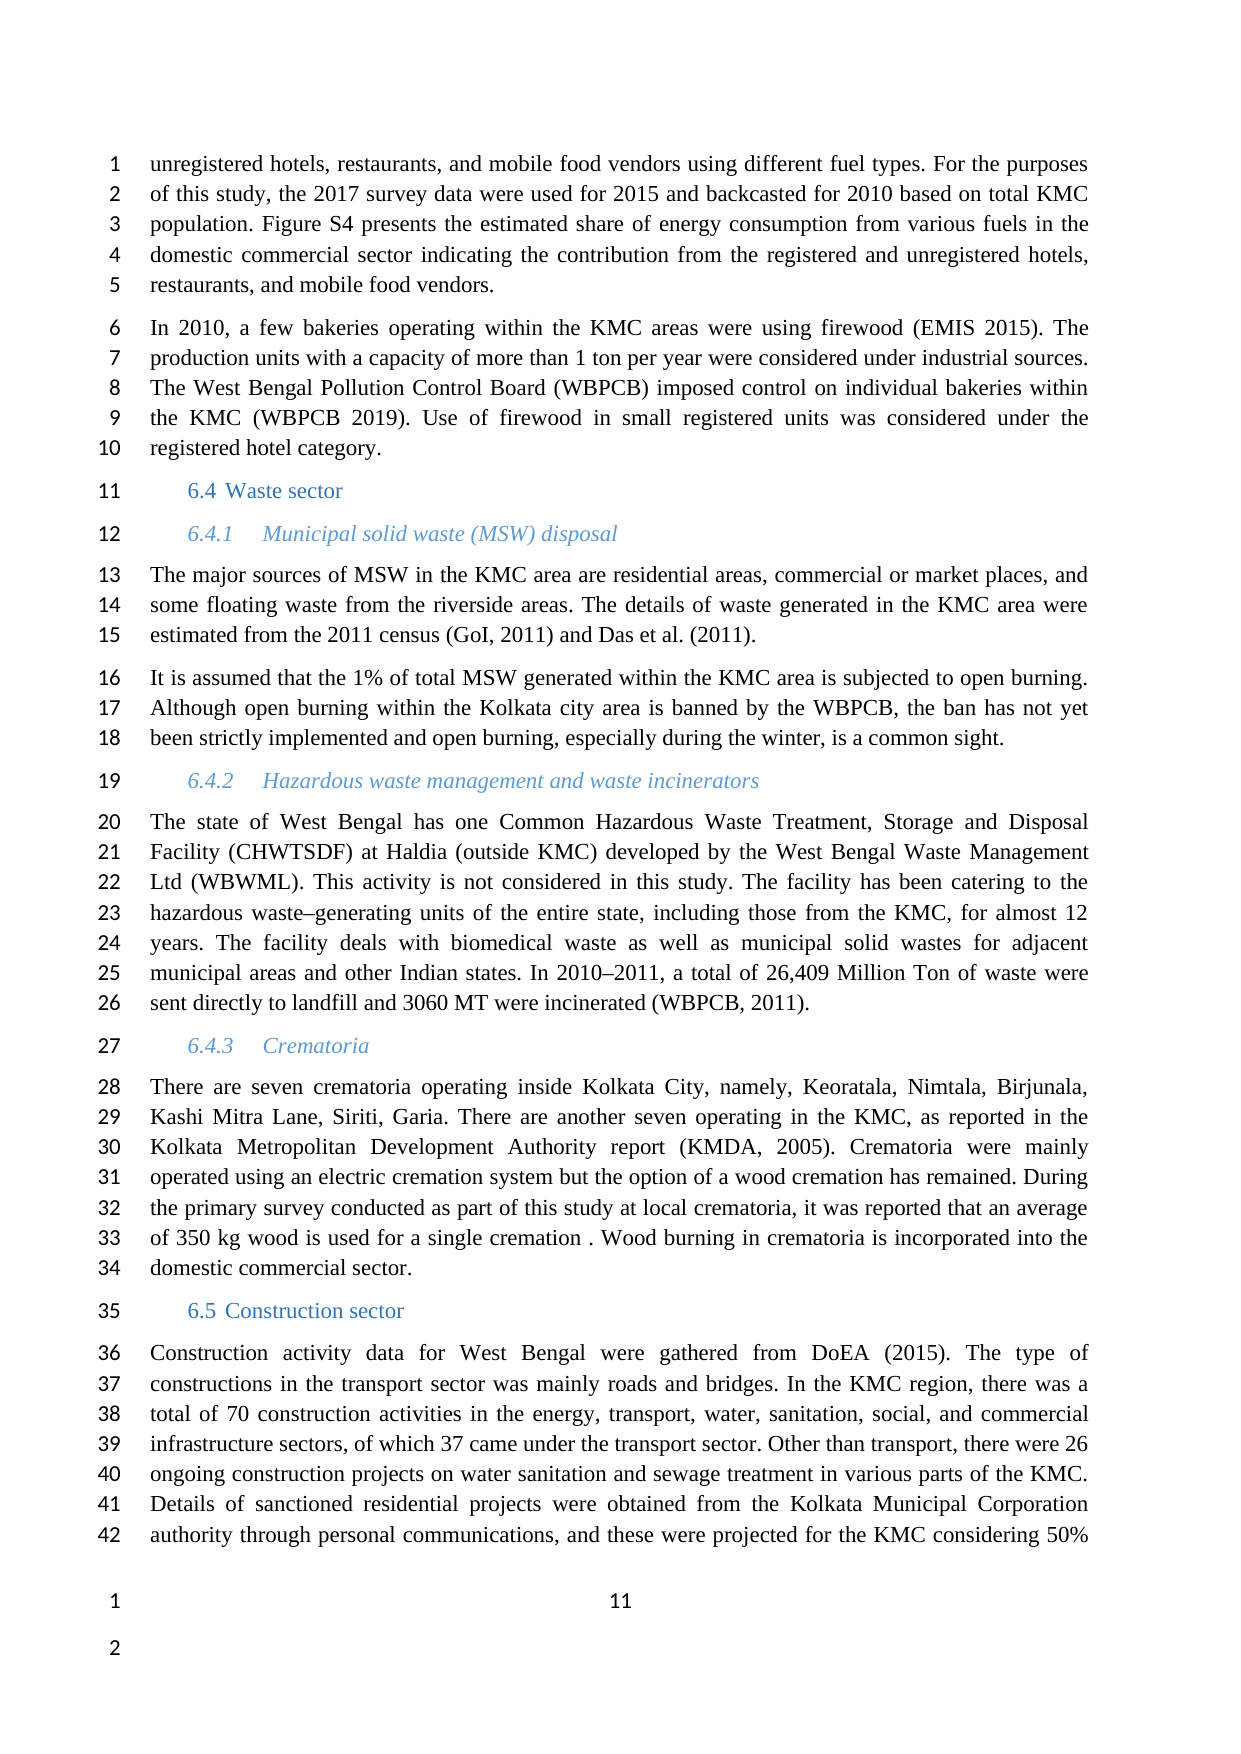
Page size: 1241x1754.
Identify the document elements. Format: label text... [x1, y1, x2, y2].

subtitle Construction sector [187, 1297, 1090, 1323]
list Hazardous waste management and waste incinerators [187, 767, 1090, 793]
list Municipal solid waste (MSW) disposal [187, 520, 1090, 546]
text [150, 1339, 1090, 1547]
text The state of West Bengal has one Common Hazardous Waste Treatment, Storage and Disposal Facility (CHWTSDF) at Haldia (outside KMC) developed by the West Bengal Waste Management Ltd (WBWML). This activity is not considered in this study. The facility has been catering to the hazardous waste–generating units of the entire state, including those from the KMC, for almost 12 years. The facility deals with biomedical waste as well as municipal solid wastes for adjacent municipal areas and other Indian states. In 2010–2011, a total of 26,409 Million Ton of waste were sent directly to landfill and 3060 MT were incinerated (WBPCB, 2011). [150, 808, 1090, 1016]
text The major sources of MSW in the KMC area are residential areas, commercial or market places, and some floating waste from the riverside areas. The details of waste generated in the KMC area were estimated from the 2011 census (GoI, 2011) and Das et al. (2011). [150, 561, 1090, 647]
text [150, 150, 1090, 297]
subtitle Waste sector [187, 477, 1090, 503]
text It is assumed that the 1% of total MSW generated within the KMC area is subjected to open burning. Although open burning within the Kolkata city area is banned by the WBPCB, the ban has not yet been strictly implemented and open burning, especially during the winter, is a common sight. [150, 664, 1090, 751]
list Crematoria [187, 1032, 1090, 1058]
text In 2010, a few bakeries operating within the KMC areas were using firewood (EMIS 2015). The production units with a capacity of more than 1 ton per year were considered under industrial sources. The West Bengal Pollution Control Board (WBPCB) imposed control on individual bakeries within the KMC (WBPCB 2019). Use of firewood in small registered units was considered under the registered hotel category. [150, 313, 1090, 461]
text There are seven crematoria operating inside Kolkata City, namely, Keoratala, Nimtala, Birjunala, Kashi Mitra Lane, Siriti, Garia. There are another seven operating in the KMC, as reported in the Kolkata Metropolitan Development Authority report (KMDA, 2005). Crematoria were mainly operated using an electric cremation system but the option of a wood cremation has remained. During the primary survey conducted as part of this study at local crematoria, it was reported that an average of 350 kg wood is used for a single cremation . Wood burning in crematoria is incorporated into the domestic commercial sector. [150, 1073, 1090, 1280]
